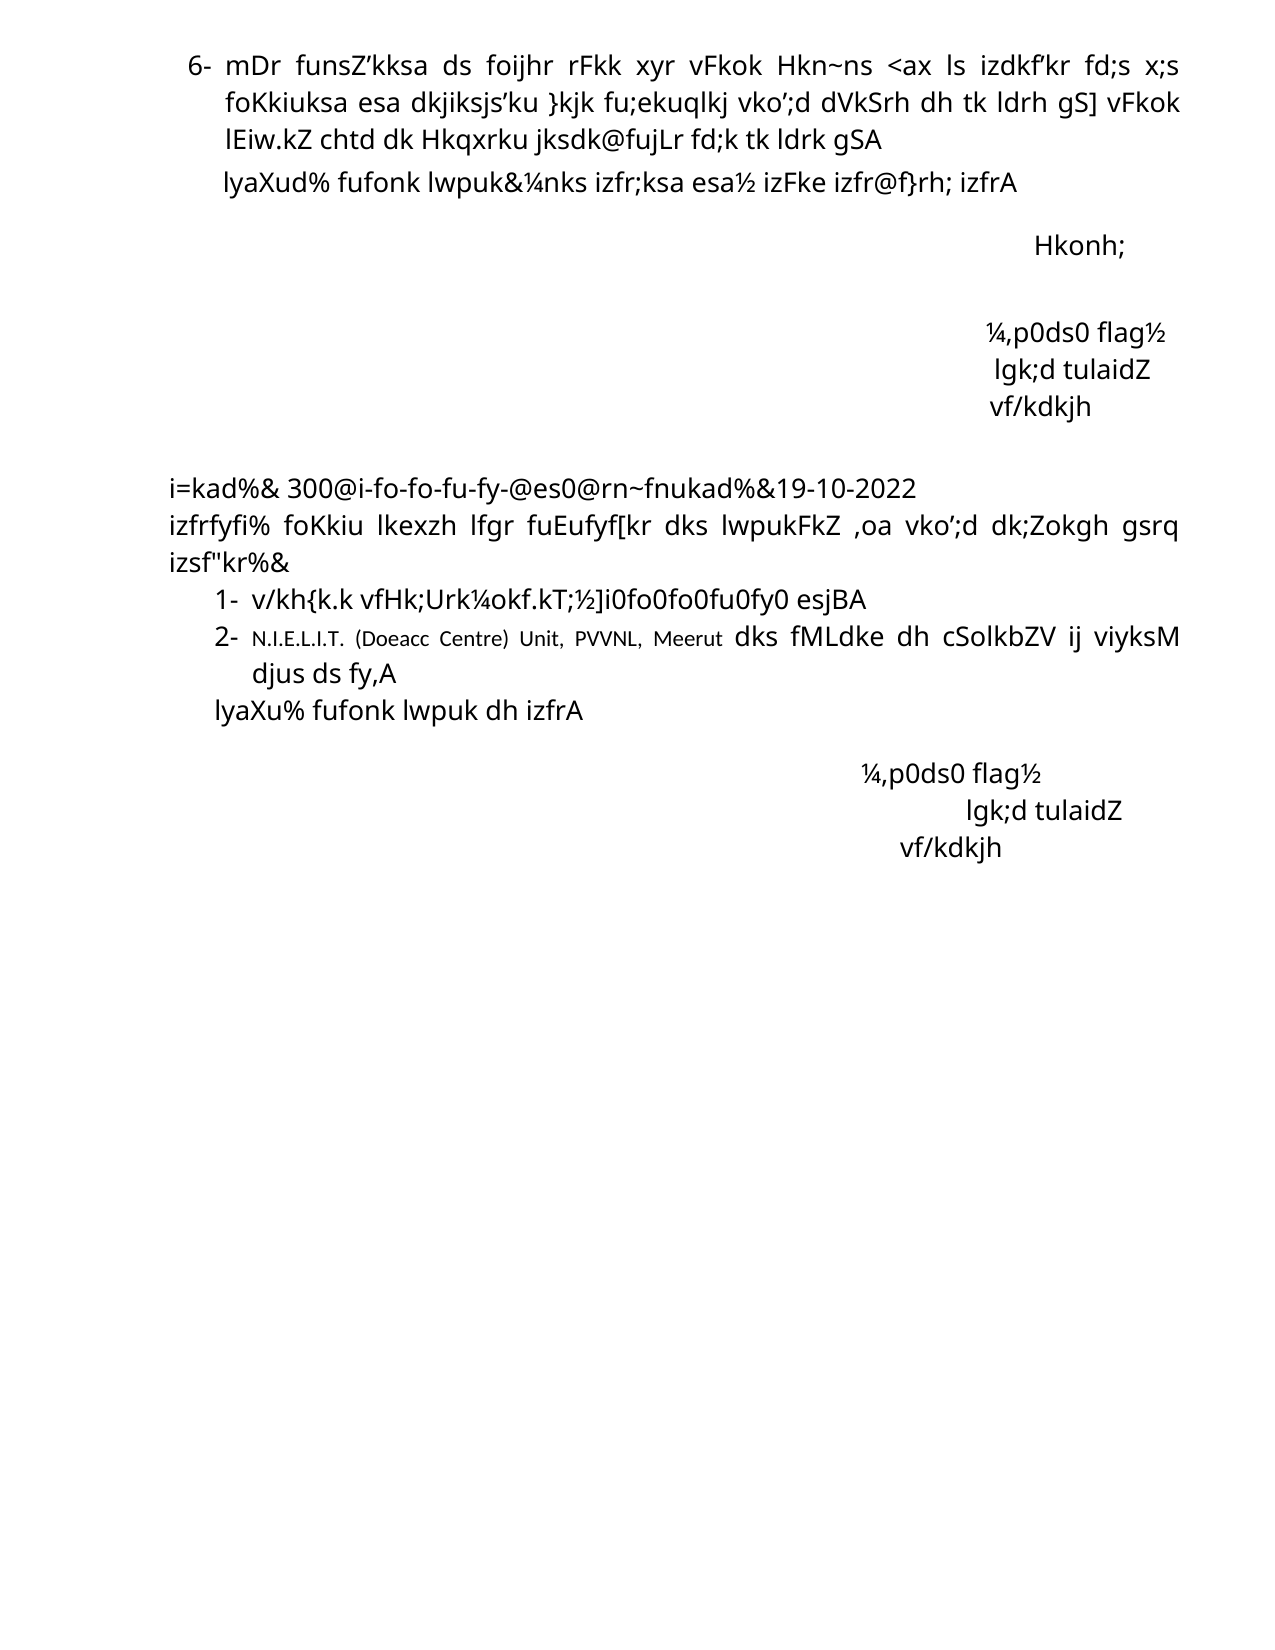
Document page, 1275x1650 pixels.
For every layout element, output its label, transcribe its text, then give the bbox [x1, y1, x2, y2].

list v/kh{k.k vfHk;Urk¼okf.kT;½]i0fo0fo0fu0fy0 esjBA [214, 581, 1181, 617]
text lyaXud% fufonk lwpuk&¼nks izfr;ksa esa½ izFke izfr@f}rh; izfrA [187, 163, 1181, 200]
text lyaXu% fufonk lwpuk dh izfrA [214, 691, 1201, 728]
text Hkonh; [825, 226, 1181, 263]
text i=kad%& 300@i-fo-fo-fu-fy-@es0@rn~fnukad%&19-10-2022 [169, 470, 1181, 507]
text lgk;d tulaidZ vf/kdkjh [900, 791, 1181, 865]
text ¼,p0ds0 flag½ [900, 314, 1181, 351]
text lgk;d tulaidZ vf/kdkjh [900, 351, 1181, 424]
text ¼,p0ds0 flag½ [150, 754, 1181, 791]
text izfrfyfi% foKkiu lkexzh lfgr fuEufyf[kr dks lwpukFkZ ,oa vko’;d dk;Zokgh gsrq izsf"kr%& [169, 507, 1181, 581]
list N.I.E.L.I.T. (Doeacc Centre) Unit, PVVNL, Meerut dks fMLdke dh cSolkbZV ij viyksM djus ds fy,A [214, 617, 1181, 691]
list mDr funsZ’kksa ds foijhr rFkk xyr vFkok Hkn~ns <ax ls izdkf’kr fd;s x;s foKkiuksa esa dkjiksjs’ku }kjk fu;ekuqlkj vko’;d dVkSrh dh tk ldrh gS] vFkok lEiw.kZ chtd dk Hkqxrku jksdk@fujLr fd;k tk ldrk gSA [187, 47, 1181, 157]
